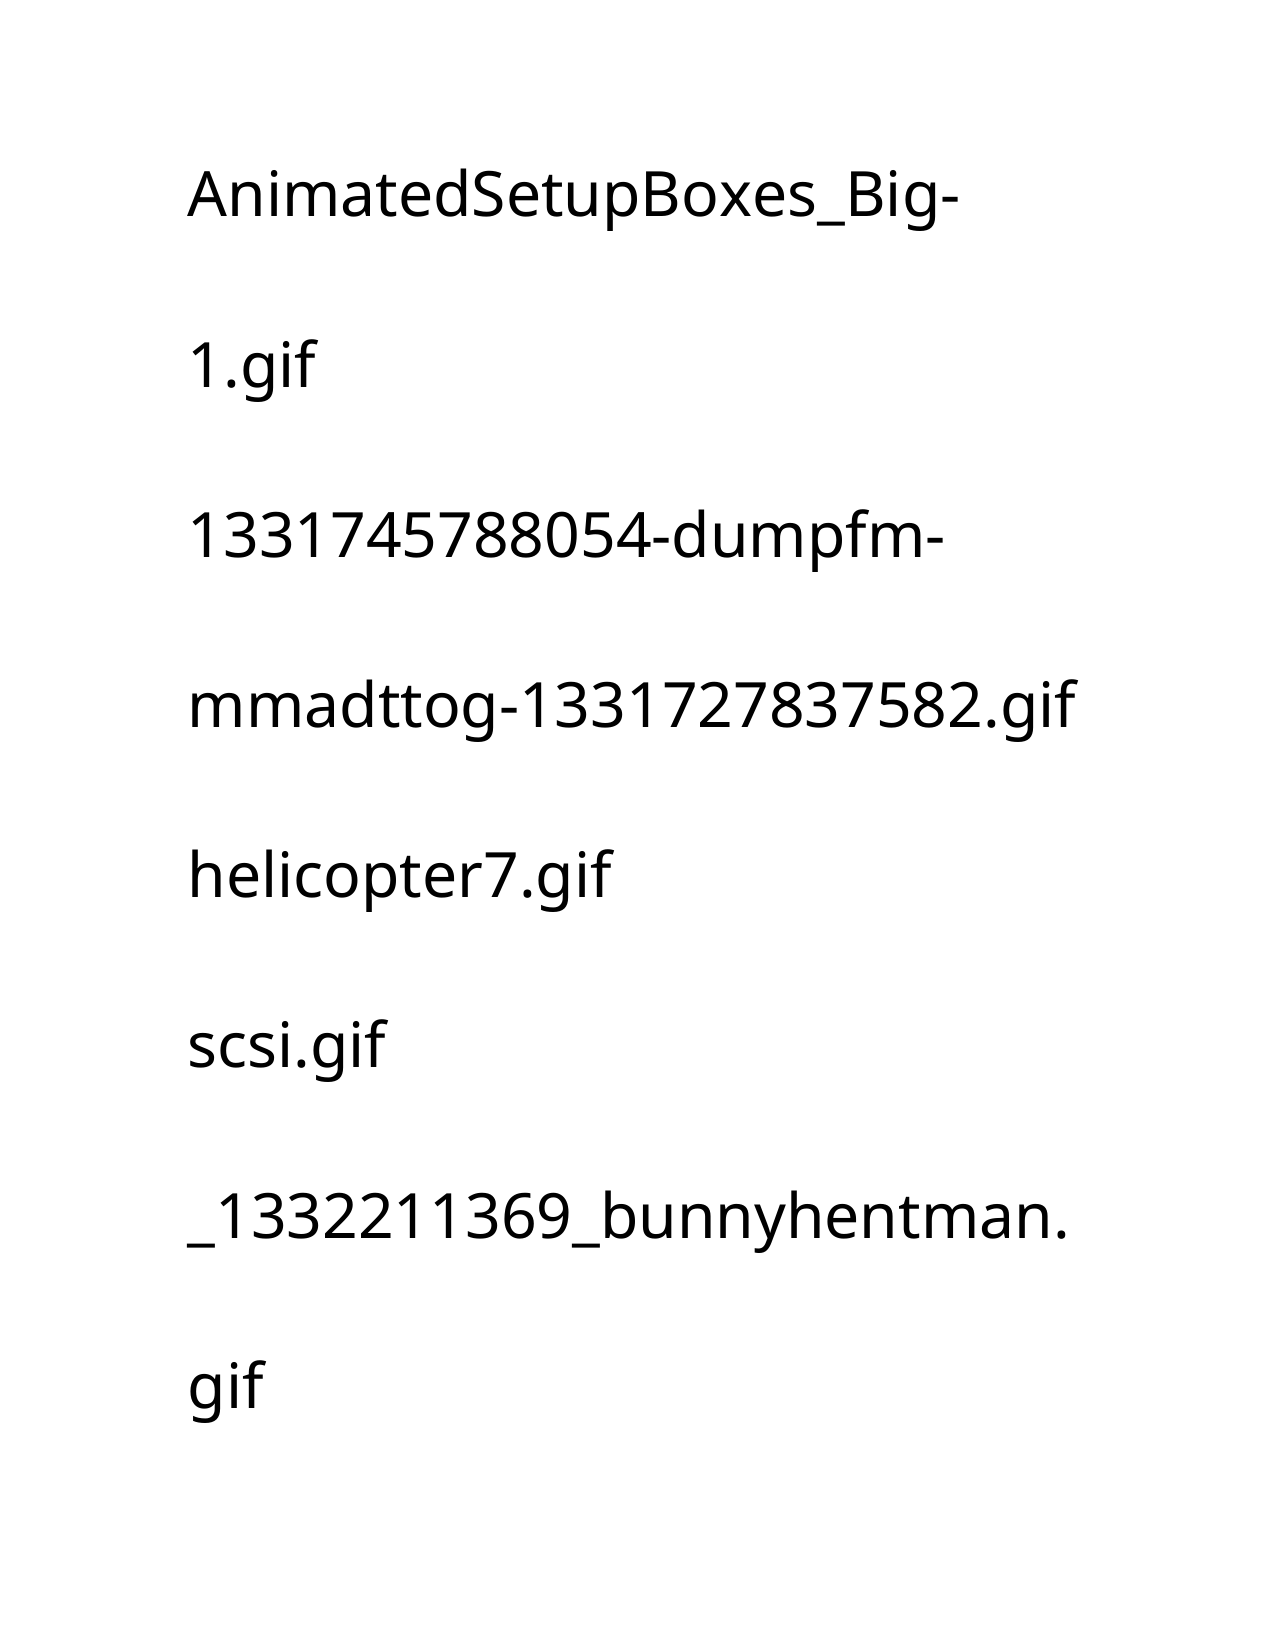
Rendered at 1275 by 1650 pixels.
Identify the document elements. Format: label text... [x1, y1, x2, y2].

text helicopter7.gif [187, 831, 1087, 916]
text 1331745788054-dumpfm-mmadttog-1331727837582.gif [187, 490, 1087, 746]
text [187, 150, 1087, 405]
text scsi.gif [187, 1001, 1087, 1086]
text _1332211369_bunnyhentman.gif [187, 1171, 1087, 1427]
